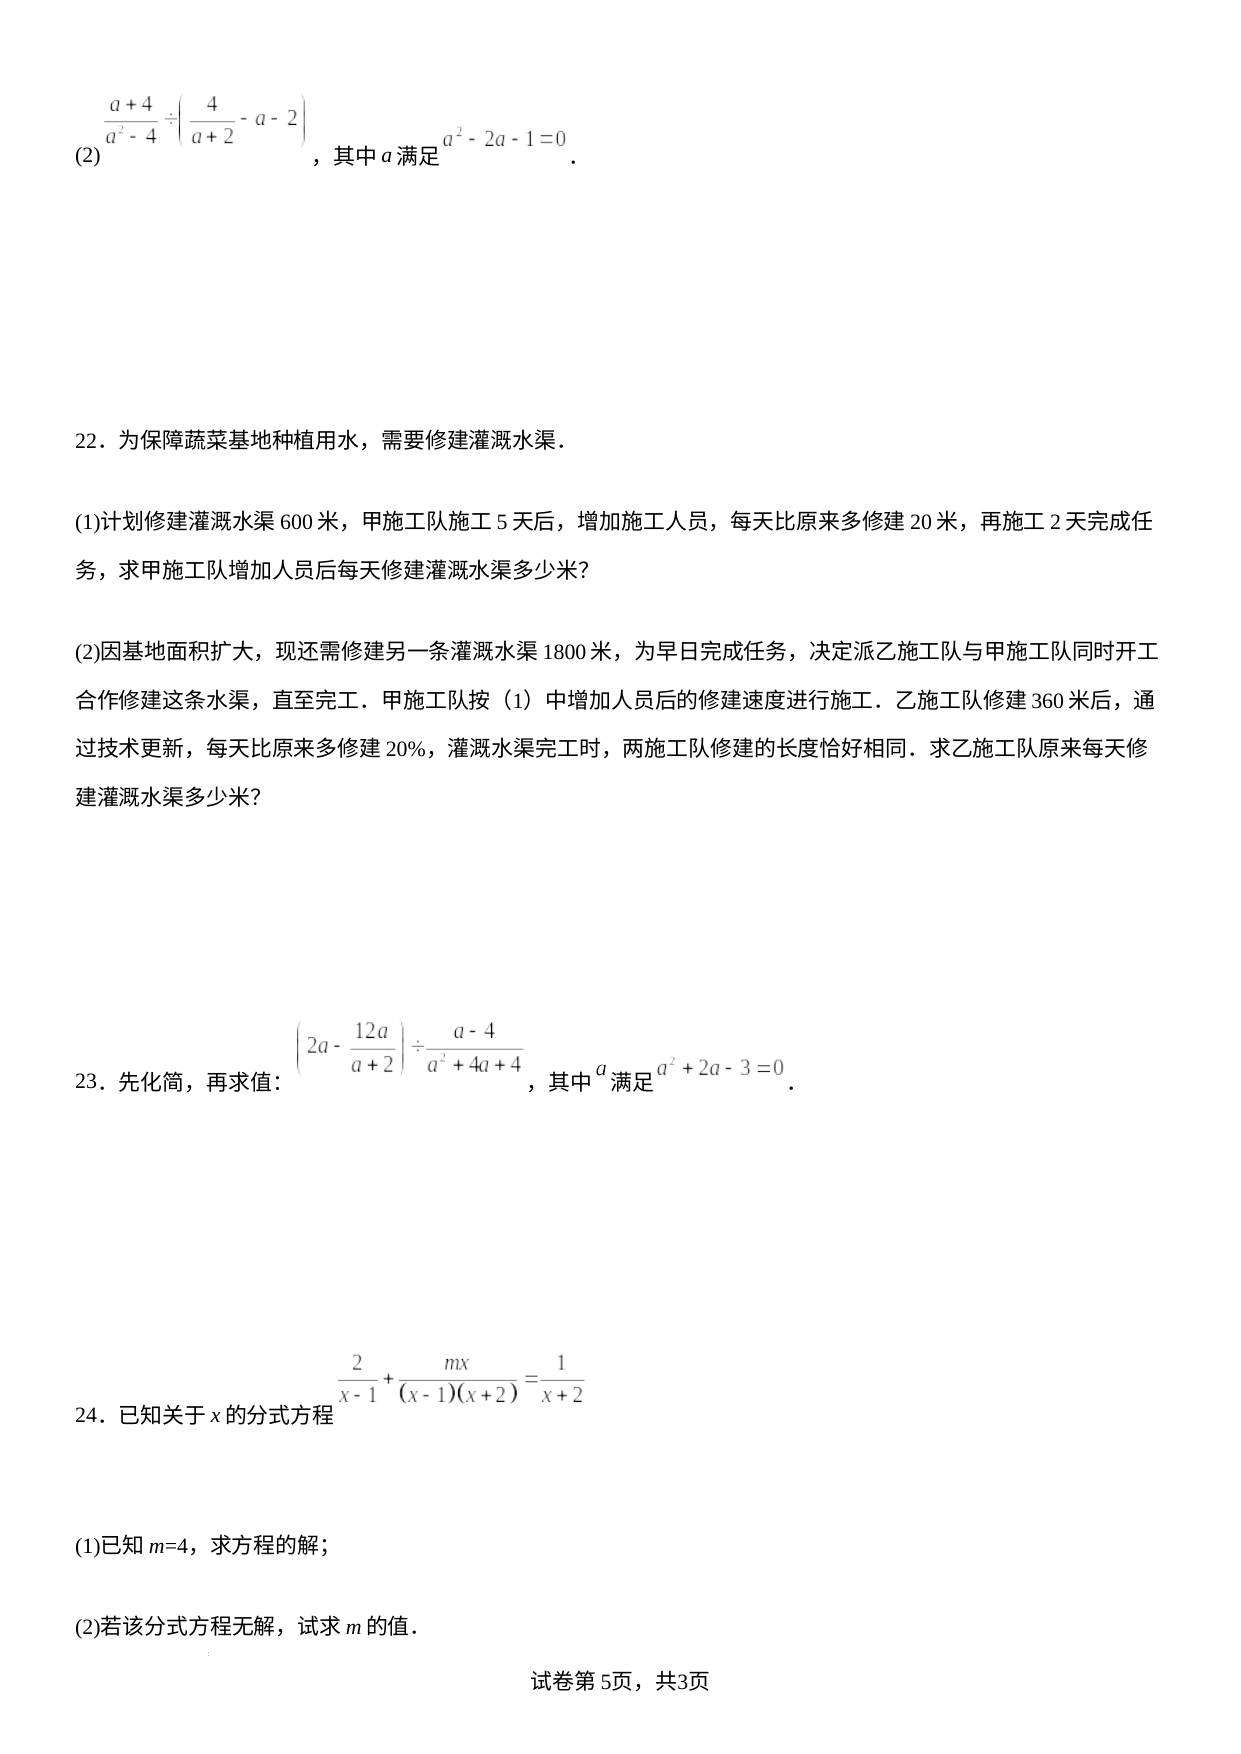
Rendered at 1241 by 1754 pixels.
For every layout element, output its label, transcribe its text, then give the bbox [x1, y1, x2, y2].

text (2)，其中a满足． [75, 89, 1165, 219]
text 23．先化简，再求值：，其中满足． [75, 1016, 1165, 1146]
text (2)若该分式方程无解，试求m的值． [75, 1608, 1165, 1641]
text 22．为保障蔬菜基地种植用水，需要修建灌溉水渠． [75, 423, 1165, 456]
text (1)计划修建灌溉水渠600米，甲施工队施工5天后，增加施工人员，每天比原来多修建20米，再施工2天完成任务，求甲施工队增加人员后每天修建灌溉水渠多少米？ [75, 504, 1165, 585]
text 24．已知关于x的分式方程 [75, 1349, 1165, 1479]
text (2)因基地面积扩大，现还需修建另一条灌溉水渠1800米，为早日完成任务，决定派乙施工队与甲施工队同时开工合作修建这条水渠，直至完工．甲施工队按（1）中增加人员后的修建速度进行施工．乙施工队修建360米后，通过技术更新，每天比原来多修建20%，灌溉水渠完工时，两施工队修建的长度恰好相同．求乙施工队原来每天修建灌溉水渠多少米？ [75, 633, 1165, 812]
text (1)已知m=4，求方程的解； [75, 1528, 1165, 1560]
